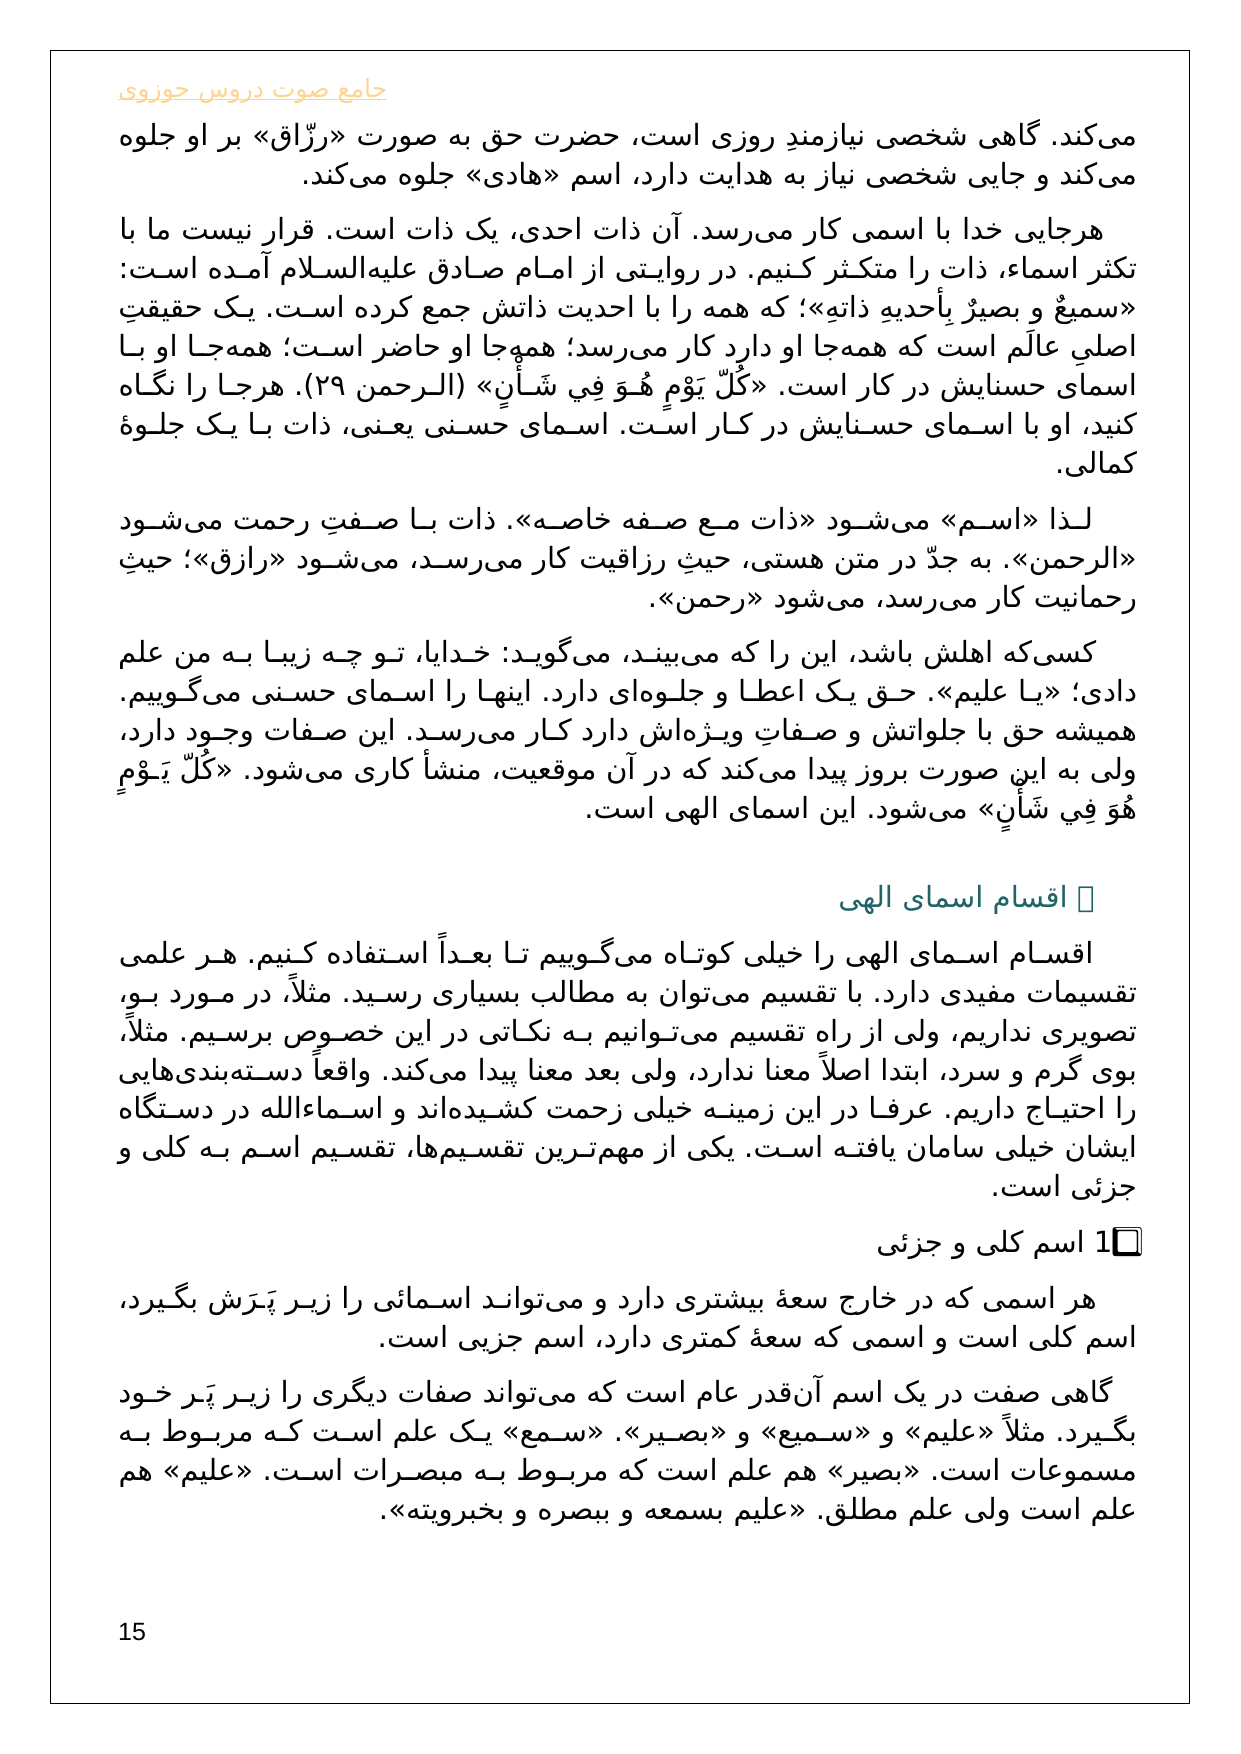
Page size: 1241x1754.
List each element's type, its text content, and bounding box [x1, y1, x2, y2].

text کسی‌که اهلش باشد، این را که می‌بیند، می‌گوید: خدایا، تو چه زیبا به من علم دادی؛ «یا علیم». حق یک اعطا و جلوه‌ای دارد. اینها را اسمای حسنی می‌گوییم. همیشه حق با جلواتش و صفاتِ ویژه‌اش دارد کار می‌رسد. این صفات وجود دارد، ولی به این صورت بروز پیدا می‌کند که در آن موقعیت، منشأ کاری می‌شود. «كُلّ يَوْمٍ هُوَ فِي شَأْنٍ» می‌شود. این اسمای الهی است. [118, 636, 1137, 825]
text 1️⃣ اسم کلی و جزئی [118, 1225, 1137, 1259]
text 🔵 اقسام اسمای الهی [118, 880, 1119, 914]
text هرجایی خدا با اسمی کار می‌رسد. آن ذات احدی، یک ذات است. قرار نیست ما با تکثر اسماء، ذات را متکثر کنیم. در روایتی از امام صادق علیه‌السلام آمده است: «سمیعٌ و بصیرٌ بِأحدیهِ ذاتهِ»؛ که همه را با احدیت ذاتش جمع کرده است. یک حقیقتِ اصلیِ عالَم است که همه‌جا او دارد کار می‌رسد؛ همه‌جا او حاضر است؛ همه‌جا او با اسمای حسنایش در کار است. «كُلّ يَوْمٍ هُوَ فِي شَأْنٍ» (الرحمن ۲۹). هرجا را نگاه کنید، او با اسمای حسنایش در کار است. اسمای حسنی یعنی، ذات با یک جلوۀ کمالی. [118, 213, 1137, 480]
text لذا «اسم» می‌شود «ذات مع صفه خاصه». ذات با صفتِ رحمت می‌شود «الرحمن». به جدّ در متن هستی، حیثِ رزاقیت کار می‌رسد، می‌شود «رازق»؛ حیثِ رحمانیت کار می‌رسد، می‌شود «رحمن». [118, 502, 1137, 614]
text گاهی صفت در یک اسم آن‌قدر عام است که می‌تواند صفات دیگری را زیر پَر خود بگیرد. مثلاً «علیم» و «سمیع» و «بصیر». «سمع» یک علم است که مربوط به مسموعات است. «بصیر» هم علم است که مربوط به مبصرات است. «علیم» هم علم است ولی علم مطلق. «علیم بسمعه و ببصره و بخبرویته». [118, 1376, 1137, 1526]
text هر اسمی که در خارج سعۀ بیشتری دارد و می‌تواند اسمائی را زیر پَرَش بگیرد، اسم کلی است و اسمی که سعۀ کمتری دارد، اسم جزیی است. [118, 1281, 1137, 1354]
text اقسام اسمای الهی را خیلی کوتاه می‌گوییم تا بعداً استفاده کنیم. هر علمی تقسیمات مفیدی دارد. با تقسیم می‌توان به مطالب بسیاری رسید. مثلاً، در مورد بو، تصویری نداریم، ولی از راه تقسیم می‌توانیم به نکاتی در این خصوص برسیم. مثلاً، بوی گرم و سرد، ابتدا اصلاً معنا ندارد، ولی بعد معنا پیدا می‌کند. واقعاً دسته‌بندی‌هایی را احتیاج داریم. عرفا در این زمینه خیلی زحمت کشیده‌اند و اسماءالله در دستگاه ایشان خیلی سامان یافته است. یکی از مهم‌ترین تقسیم‌ها، تقسیم اسم به کلی و جزئی است. [118, 936, 1137, 1204]
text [118, 118, 1137, 191]
